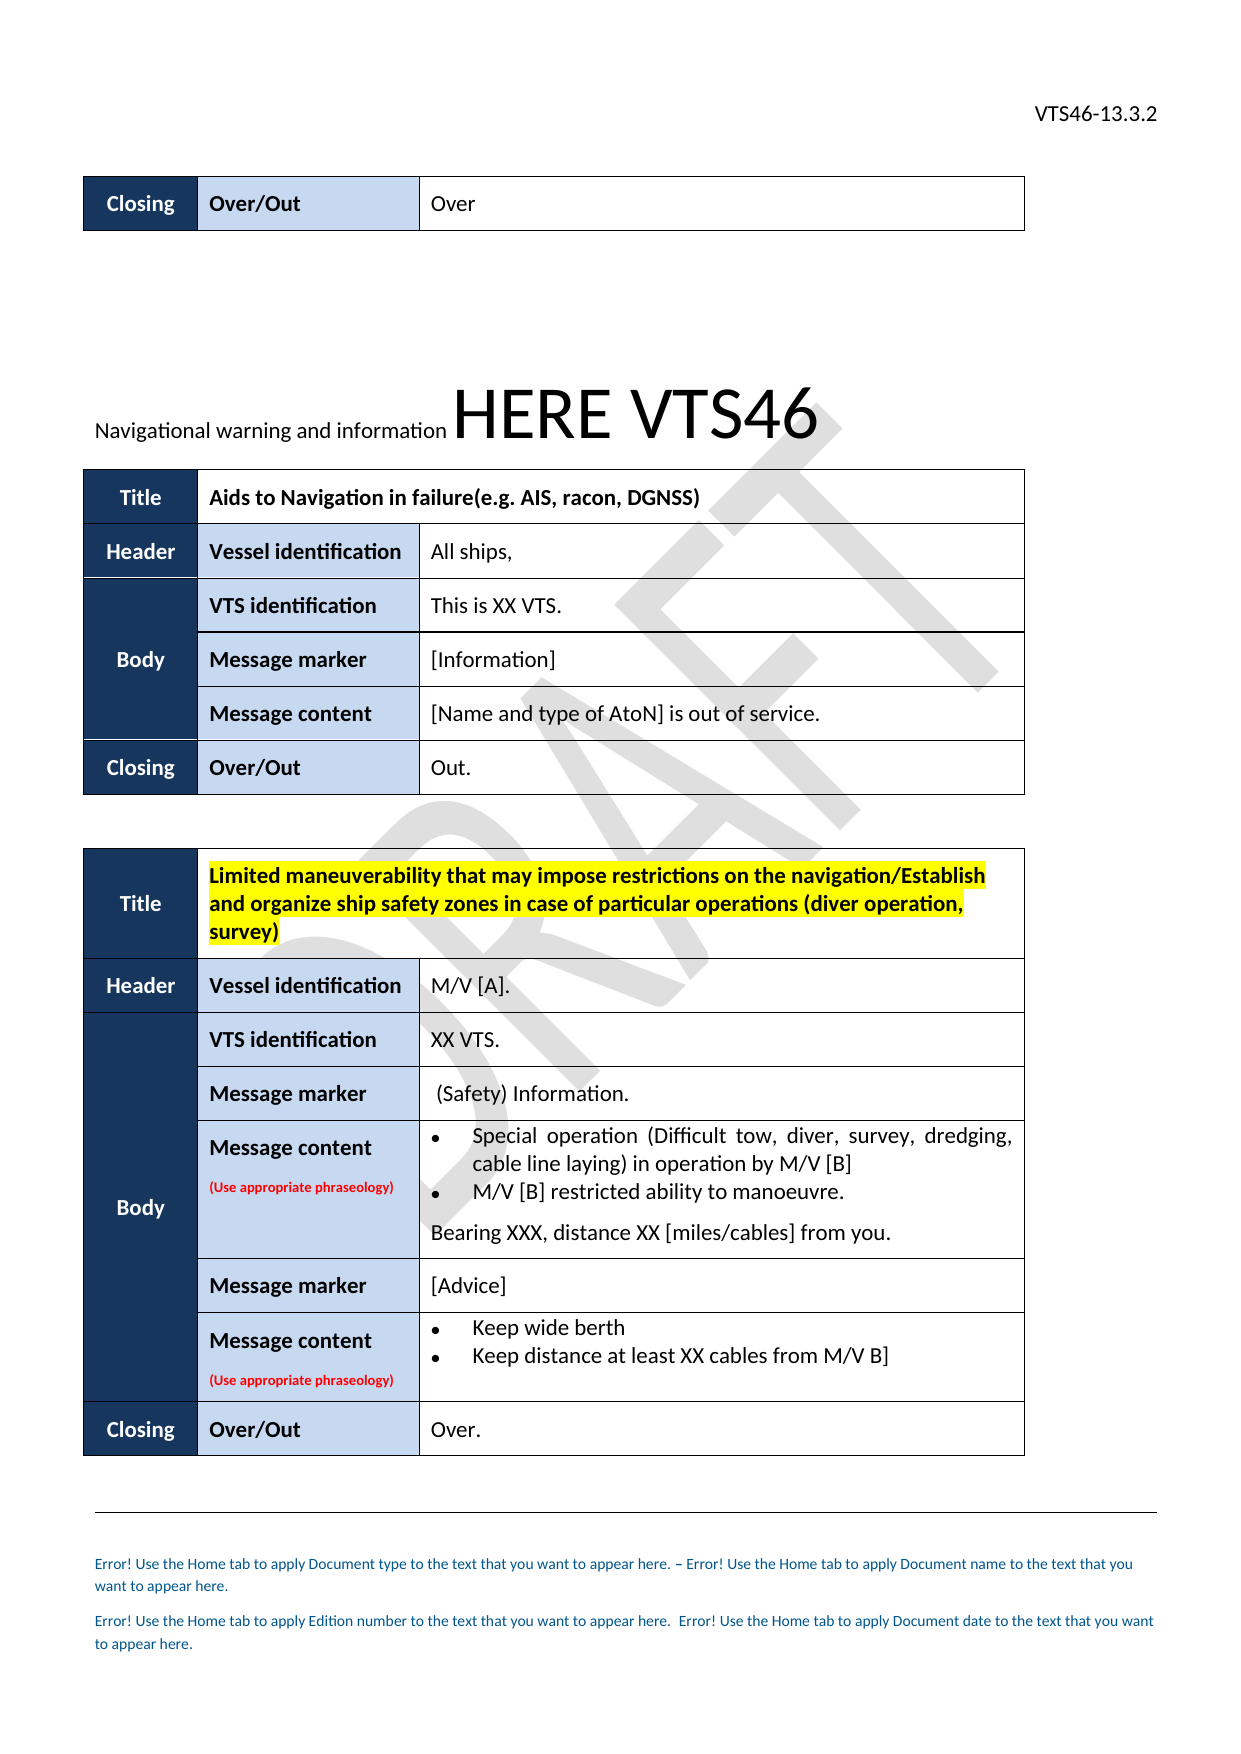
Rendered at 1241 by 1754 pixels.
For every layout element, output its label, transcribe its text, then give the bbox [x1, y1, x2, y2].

table_cell VTS identification [198, 1013, 419, 1066]
table_cell Message content (Use appropriate phraseology) [198, 1121, 419, 1258]
table_header Title [84, 470, 197, 523]
table_header Limited maneuverability that may impose restrictions on the navigation/Establish and organize ship safety zones in case of particular operations (diver operation, survey) [198, 849, 1024, 958]
table_cell Closing [84, 177, 197, 230]
table_cell Message content [198, 687, 419, 739]
text Navigational warning and information HERE VTS46 [94, 365, 1157, 457]
table_cell XX VTS. [420, 1013, 1024, 1066]
table_cell Over/Out [198, 1402, 419, 1455]
table_cell Over/Out [198, 741, 419, 794]
table_cell Over [420, 177, 1024, 230]
table_cell Special operation (Difficult tow, diver, survey, dredging, cable line laying) in operation by M/V [B] M/V [B] restricted ability to manoeuvre. Bearing XXX, distance XX [miles/cables] from you. [420, 1121, 1024, 1258]
table_cell Over. [420, 1402, 1024, 1455]
table_cell [Name and type of AtoN] is out of service. [420, 687, 1024, 739]
table_header Aids to Navigation in failure(e.g. AIS, racon, DGNSS) [198, 470, 1024, 523]
table_cell This is XX VTS. [420, 579, 1024, 631]
table_cell [Information] [420, 633, 1024, 686]
table_cell Keep wide berth Keep distance at least XX cables from M/V B] [420, 1313, 1024, 1401]
table_cell Message content (Use appropriate phraseology) [198, 1313, 419, 1401]
table_cell Message marker [198, 1067, 419, 1120]
table_header Title [84, 849, 197, 958]
table_cell Body [84, 579, 197, 739]
table_cell Header [84, 524, 197, 577]
table_cell M/V [A]. [420, 959, 1024, 1012]
table_cell Body [84, 1013, 197, 1401]
table_cell Out. [420, 741, 1024, 794]
table_cell Vessel identification [198, 959, 419, 1012]
table_cell Over/Out [198, 177, 419, 230]
table_cell Message marker [198, 1259, 419, 1312]
table_cell Closing [84, 1402, 197, 1455]
table_cell Closing [84, 741, 197, 794]
table_cell Message marker [198, 633, 419, 686]
table_cell All ships, [420, 524, 1024, 577]
table_cell Vessel identification [198, 524, 419, 577]
table_cell Header [84, 959, 197, 1012]
table_cell VTS identification [198, 579, 419, 631]
table_cell (Safety) Information. [420, 1067, 1024, 1120]
table_cell [Advice] [420, 1259, 1024, 1312]
